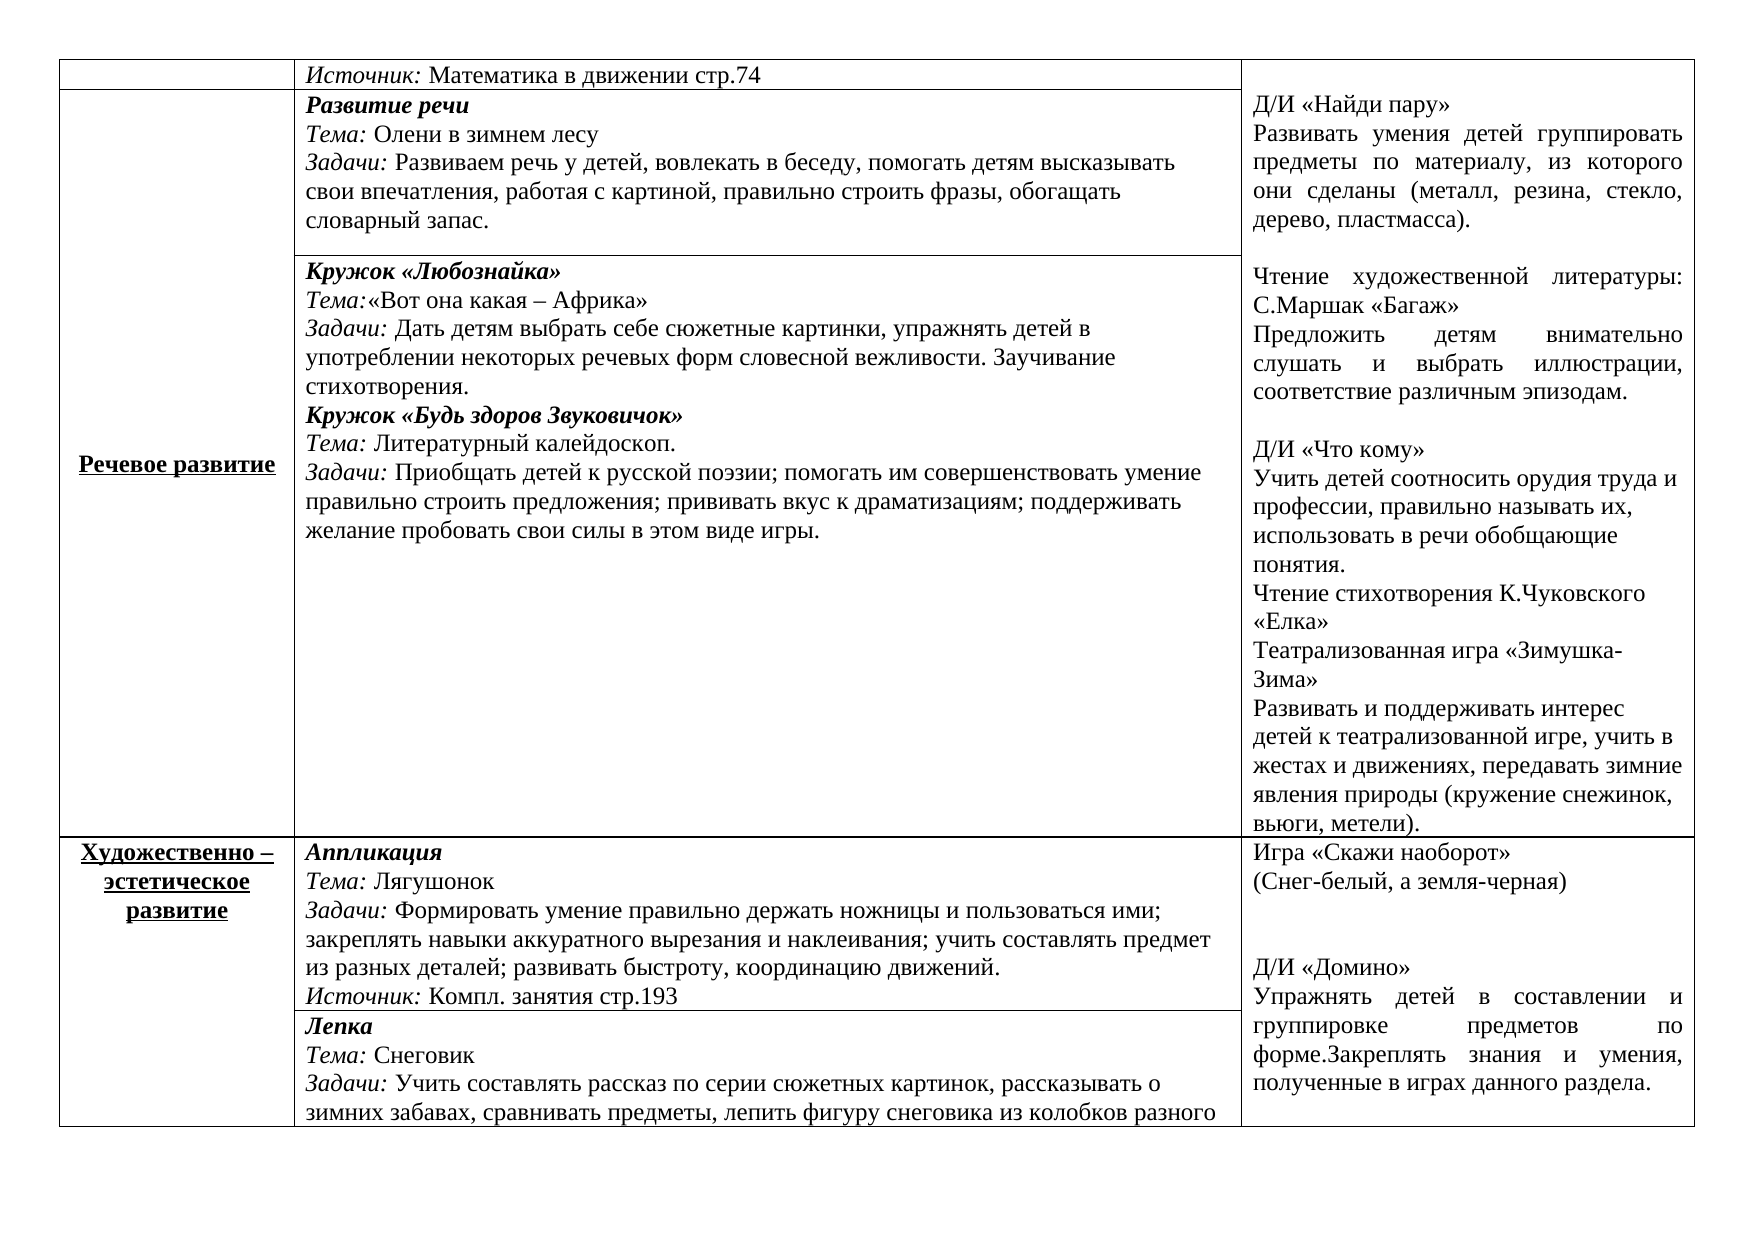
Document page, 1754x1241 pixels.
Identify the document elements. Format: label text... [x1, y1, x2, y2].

table_cell Художественно – эстетическое развитие [60, 838, 294, 1126]
table_cell Кружок «Любознайка» Тема:«Вот она какая – Африка» Задачи: Дать детям выбрать себе сюжетные картинки, упражнять детей в употреблении некоторых речевых форм словесной вежливости. Заучивание стихотворения. Кружок «Будь здоров Звуковичок» Тема: Литературный калейдоскоп. Задачи: Приобщать детей к русской поэзии; помогать им совершенствовать умение правильно строить предложения; прививать вкус к драматизациям; поддерживать желание пробовать свои силы в этом виде игры. [295, 256, 1241, 836]
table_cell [295, 60, 1241, 89]
table_cell Развитие речи Тема: Олени в зимнем лесу Задачи: Развиваем речь у детей, вовлекать в беседу, помогать детям высказывать свои впечатления, работая с картиной, правильно строить фразы, обогащать словарный запас. [295, 90, 1241, 255]
table_cell Аппликация Тема: Лягушонок Задачи: Формировать умение правильно держать ножницы и пользоваться ими; закреплять навыки аккуратного вырезания и наклеивания; учить составлять предмет из разных деталей; развивать быстроту, координацию движений. Источник: Компл. занятия стр.193 [295, 838, 1241, 1010]
table_cell Речевое развитие [60, 90, 294, 836]
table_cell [60, 60, 294, 89]
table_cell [295, 1011, 1241, 1126]
table_cell Игра «Скажи наоборот» (Снег-белый, а земля-черная) Д/И «Домино» Упражнять детей в составлении и группировке предметов по форме.Закреплять знания и умения, полученные в играх данного раздела. Д/И «Угадай какая у меня игрушка» Развиваем умения детей описывать предмет, не называя его, создавать загадки-описания. Развивать диалогическую форму речи. [1242, 838, 1694, 1126]
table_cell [1242, 60, 1694, 836]
